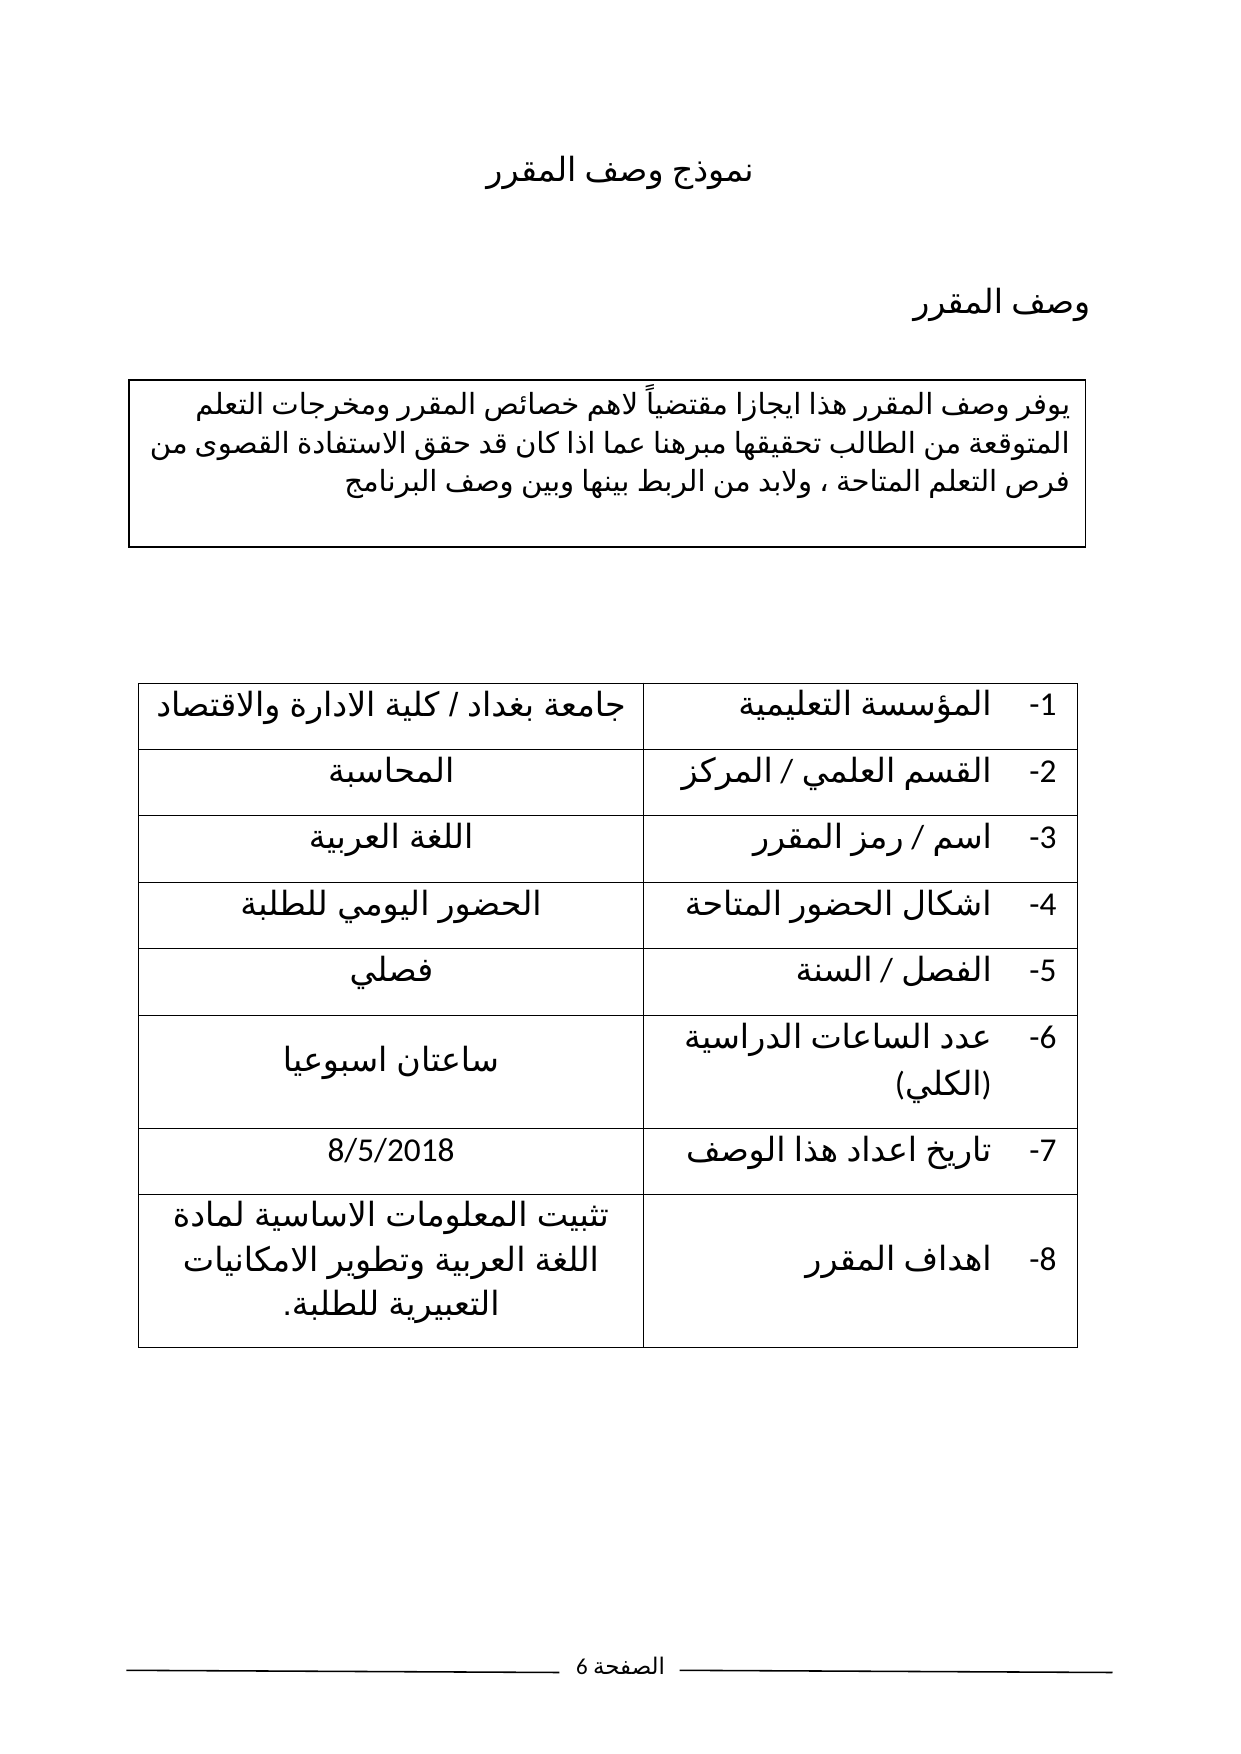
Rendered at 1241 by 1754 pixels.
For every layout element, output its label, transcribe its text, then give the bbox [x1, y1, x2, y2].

table_cell عدد الساعات الدراسية (الكلي) [644, 1016, 1077, 1128]
table_cell اشكال الحضور المتاحة [644, 883, 1077, 948]
table_cell ساعتان اسبوعيا [139, 1016, 643, 1128]
text نموذج وصف المقرر [150, 150, 1090, 188]
table_cell المحاسبة [139, 750, 643, 815]
table_cell 8/5/2018 [139, 1129, 643, 1194]
table_header المؤسسة التعليمية [644, 684, 1077, 749]
table_cell الفصل / السنة [644, 949, 1077, 1015]
table_cell اللغة العربية [139, 816, 643, 882]
text وصف المقرر [150, 282, 1090, 321]
table_cell اهداف المقرر [644, 1195, 1077, 1347]
table_cell تاريخ اعداد هذا الوصف [644, 1129, 1077, 1194]
table_cell اسم / رمز المقرر [644, 816, 1077, 882]
table_cell تثبيت المعلومات الاساسية لمادة اللغة العربية وتطوير الامكانيات التعبيرية للطلبة. [139, 1195, 643, 1347]
table_cell الحضور اليومي للطلبة [139, 883, 643, 948]
table_cell فصلي [139, 949, 643, 1015]
table_header جامعة بغداد / كلية الادارة والاقتصاد [139, 684, 643, 749]
table_cell القسم العلمي / المركز [644, 750, 1077, 815]
